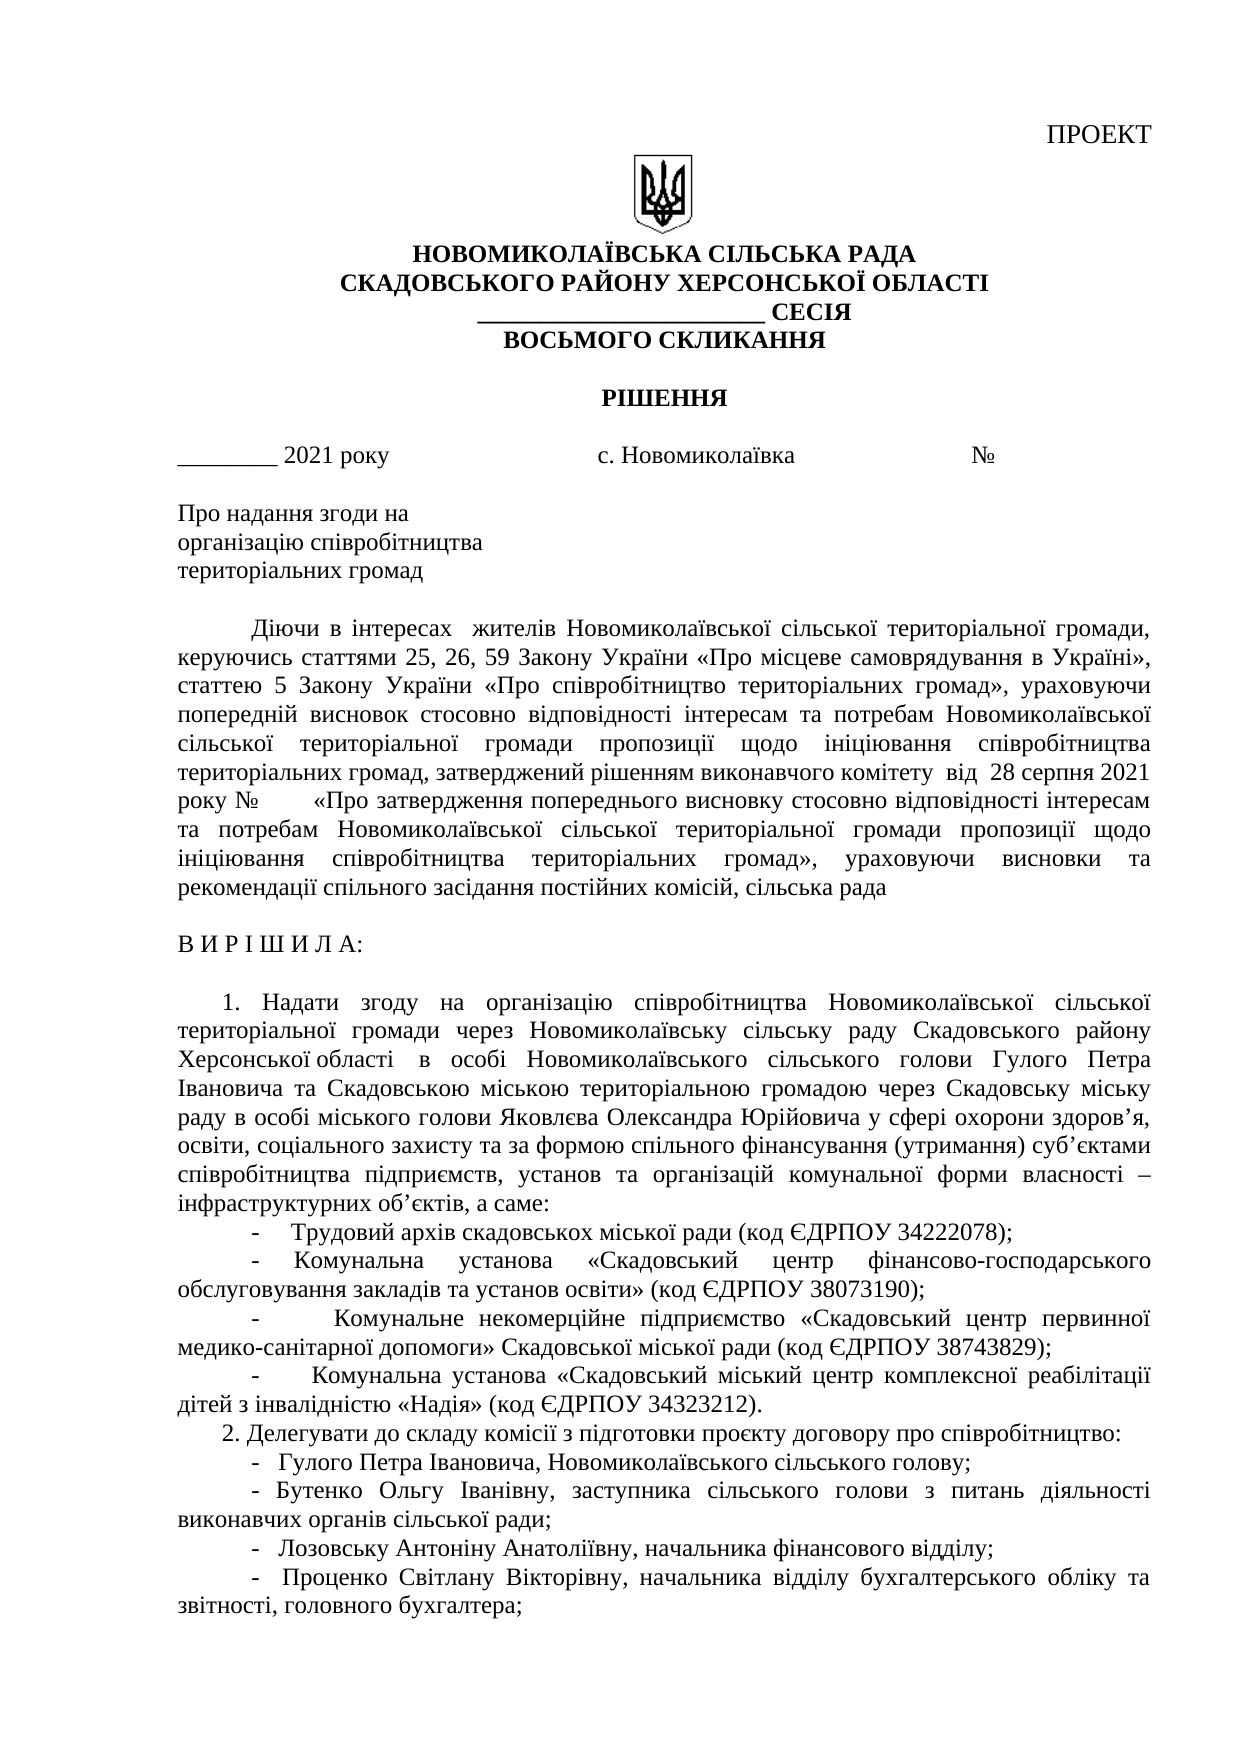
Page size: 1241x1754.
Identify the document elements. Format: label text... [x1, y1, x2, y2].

text Про надання згоди на [177, 498, 1152, 527]
text ________ 2021 року с. Новомиколаївка № [177, 441, 1152, 469]
text РІШЕННЯ [177, 383, 1152, 412]
list - Лозовську Антоніну Анатоліївну, начальника фінансового відділу; [177, 1533, 1152, 1562]
list - Гулого Петра Івановича, Новомиколаївського сільського голову; [177, 1447, 1152, 1476]
text Діючи в інтересах жителів Новомиколаївської сільської територіальної громади, керуючись статтями 25, 26, 59 Закону України «Про місцеве самоврядування в Україні», статтею 5 Закону України «Про співробітництво територіальних громад», ураховуючи попередній висновок стосовно відповідності інтересам та потребам Новомиколаївської сільської територіальної громади пропозиції щодо ініціювання співробітництва територіальних громад, затверджений рішенням виконавчого комітету від 28 серпня 2021 року № «Про затвердження попереднього висновку стосовно відповідності інтересам та потребам Новомиколаївської сільської територіальної громади пропозиції щодо ініціювання співробітництва територіальних громад», ураховуючи висновки та рекомендації спільного засідання постійних комісій, сільська рада [177, 613, 1152, 901]
text територіальних громад [177, 556, 1152, 584]
list - Проценко Світлану Вікторівну, начальника відділу бухгалтерського обліку та звітності, головного бухгалтера; [177, 1562, 1152, 1619]
text В И Р І Ш И Л А: [177, 929, 1152, 958]
text ПРОЕКТ [177, 118, 1152, 149]
text НОВОМИКОЛАЇВСЬКА СІЛЬСЬКА РАДА [177, 239, 1152, 268]
text ВОСЬМОГО СКЛИКАННЯ [177, 326, 1152, 354]
list - Комунальна установа «Скадовський міський центр комплексної реабілітації дітей з інвалідністю «Надія» (код ЄДРПОУ 34323212). [177, 1361, 1152, 1418]
text _______________________ СЕСІЯ [177, 297, 1152, 326]
list - Бутенко Ольгу Іванівну, заступника сільського голови з питань діяльності виконавчих органів сільської ради; [177, 1476, 1152, 1533]
list 2. Делегувати до складу комісії з підготовки проєкту договору про співробітництво: [177, 1418, 1152, 1447]
list - Комунальна установа «Скадовський центр фінансово-господарського обслуговування закладів та установ освіти» (код ЄДРПОУ 38073190); [177, 1246, 1152, 1303]
text СКАДОВСЬКОГО РАЙОНУ ХЕРСОНСЬКОЇ ОБЛАСТІ [177, 268, 1152, 297]
list 1. Надати згоду на організацію співробітництва Новомиколаївської сільської територіальної громади через Новомиколаївську сільську раду Скадовського району Херсонської області в особі Новомиколаївського сільського голови Гулого Петра Івановича та Скадовською міською територіальною громадою через Скадовську міську раду в особі міського голови Яковлєва Олександра Юрійовича у сфері охорони здоров’я, освіти, соціального захисту та за формою спільного фінансування (утримання) суб’єктами співробітництва підприємств, установ та організацій комунальної форми власності – інфраструктурних об’єктів, а саме: [177, 987, 1152, 1217]
text організацію співробітництва [177, 527, 1152, 556]
list - Комунальне некомерційне підприємство «Скадовський центр первинної медико-санітарної допомоги» Скадовської міської ради (код ЄДРПОУ 38743829); [177, 1303, 1152, 1361]
list - Трудовий архів скадовськох міської ради (код ЄДРПОУ 34222078); [177, 1217, 1152, 1246]
